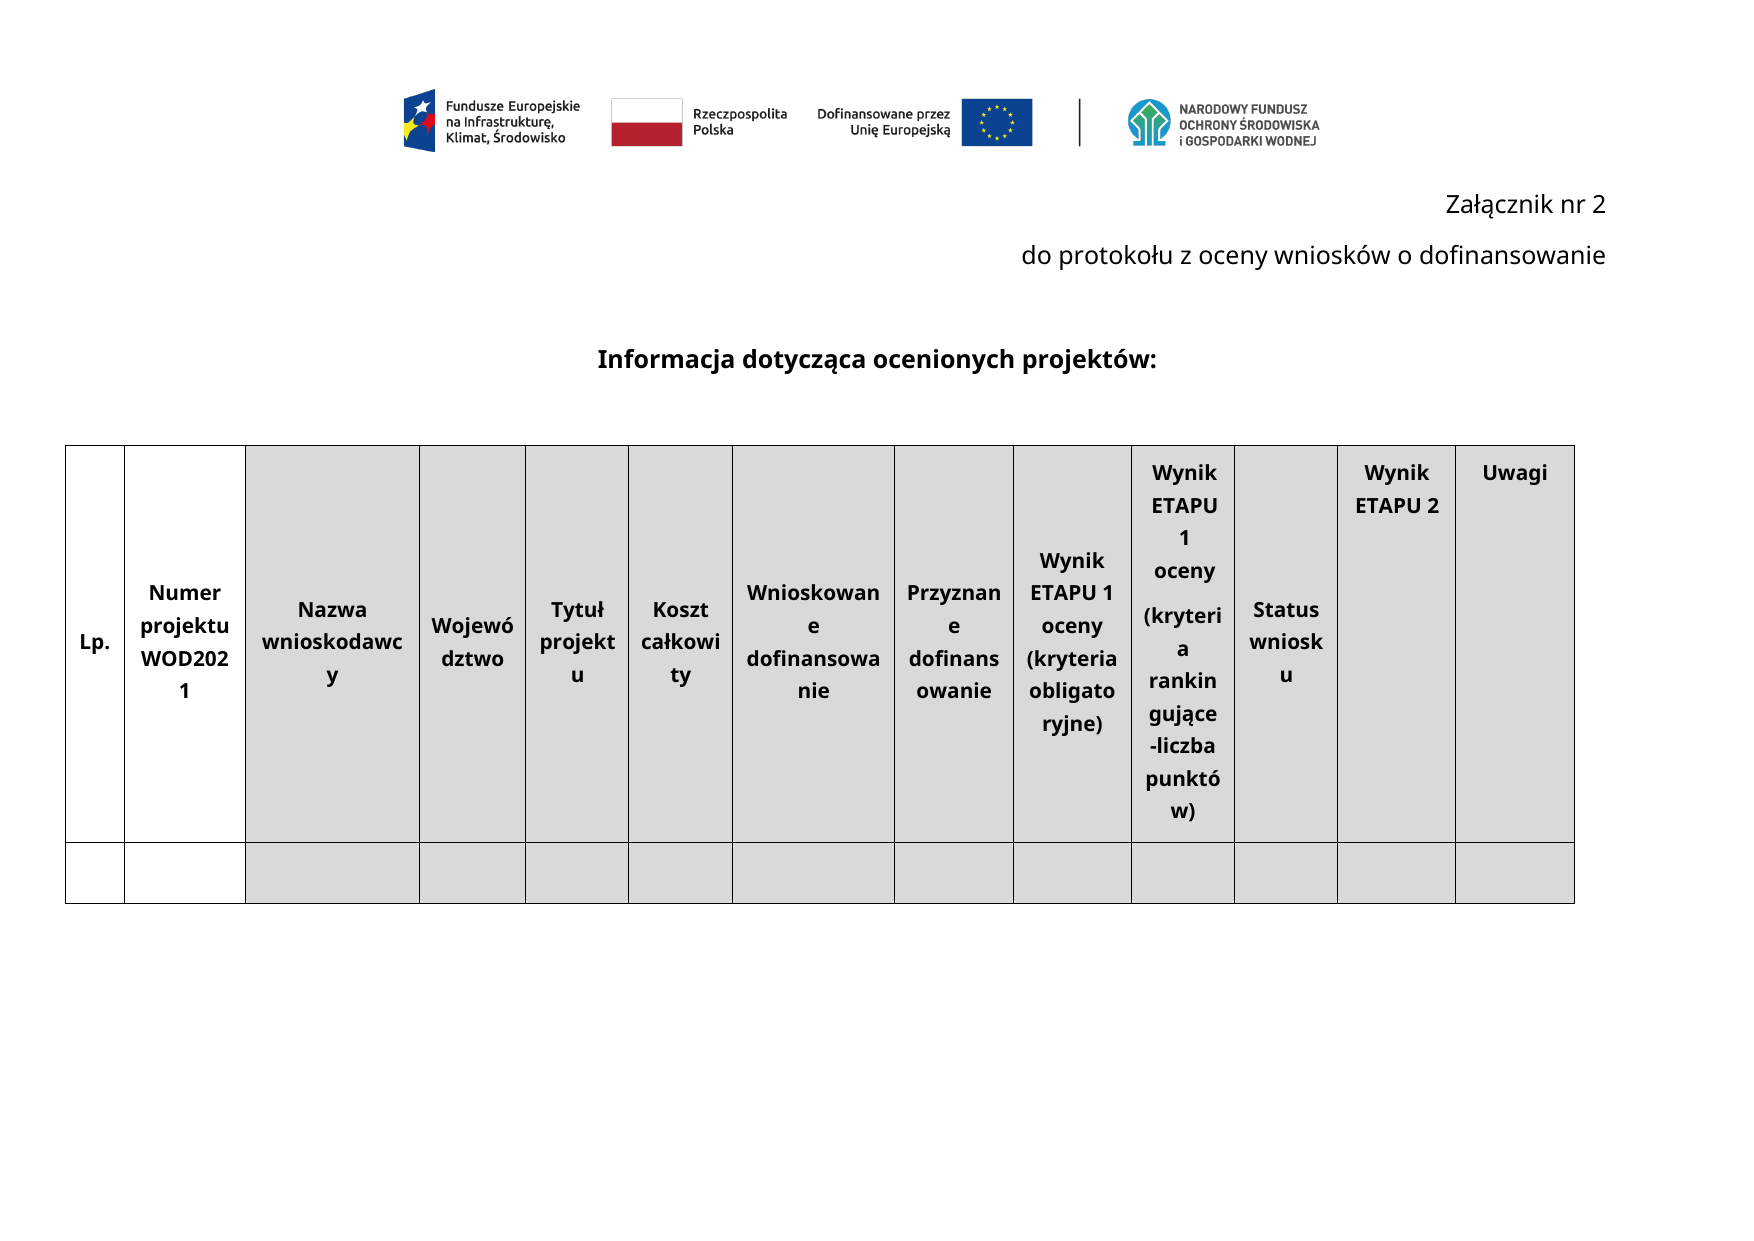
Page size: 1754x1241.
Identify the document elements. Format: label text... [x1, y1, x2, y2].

table_cell [1235, 843, 1337, 903]
table_header Przyznane dofinansowanie [895, 446, 1013, 842]
text do protokołu z oceny wniosków o dofinansowanie [149, 238, 1606, 272]
table_cell [1014, 843, 1131, 903]
table_header Województwo [420, 446, 525, 842]
table_header Koszt całkowity [629, 446, 732, 842]
table_cell [66, 843, 124, 903]
table_header Lp. [66, 446, 124, 842]
table_cell [125, 843, 245, 903]
picture [387, 73, 1332, 168]
table_header Status wniosku [1235, 446, 1337, 842]
text Informacja dotycząca ocenionych projektów: [149, 341, 1606, 375]
table_cell [895, 843, 1013, 903]
table_cell [733, 843, 894, 903]
table_header Wnioskowane dofinansowanie [733, 446, 894, 842]
table_cell [246, 843, 419, 903]
table_header Wynik ETAPU 1 oceny (kryteria rankingujące -liczba punktów) [1132, 446, 1234, 842]
table_cell [526, 843, 628, 903]
table_header Wynik ETAPU 1 oceny (kryteria obligatoryjne) [1014, 446, 1131, 842]
table_cell [1132, 843, 1234, 903]
text Załącznik nr 2 [149, 186, 1606, 220]
table_cell [1456, 843, 1574, 903]
table_header Nazwa wnioskodawcy [246, 446, 419, 842]
table_cell [1338, 843, 1455, 903]
table_cell [629, 843, 732, 903]
table_header Tytuł projektu [526, 446, 628, 842]
table_cell [420, 843, 525, 903]
table_header Numer projektu WOD2021 [125, 446, 245, 842]
table_header Uwagi [1456, 446, 1574, 842]
table_header Wynik ETAPU 2 [1338, 446, 1455, 842]
